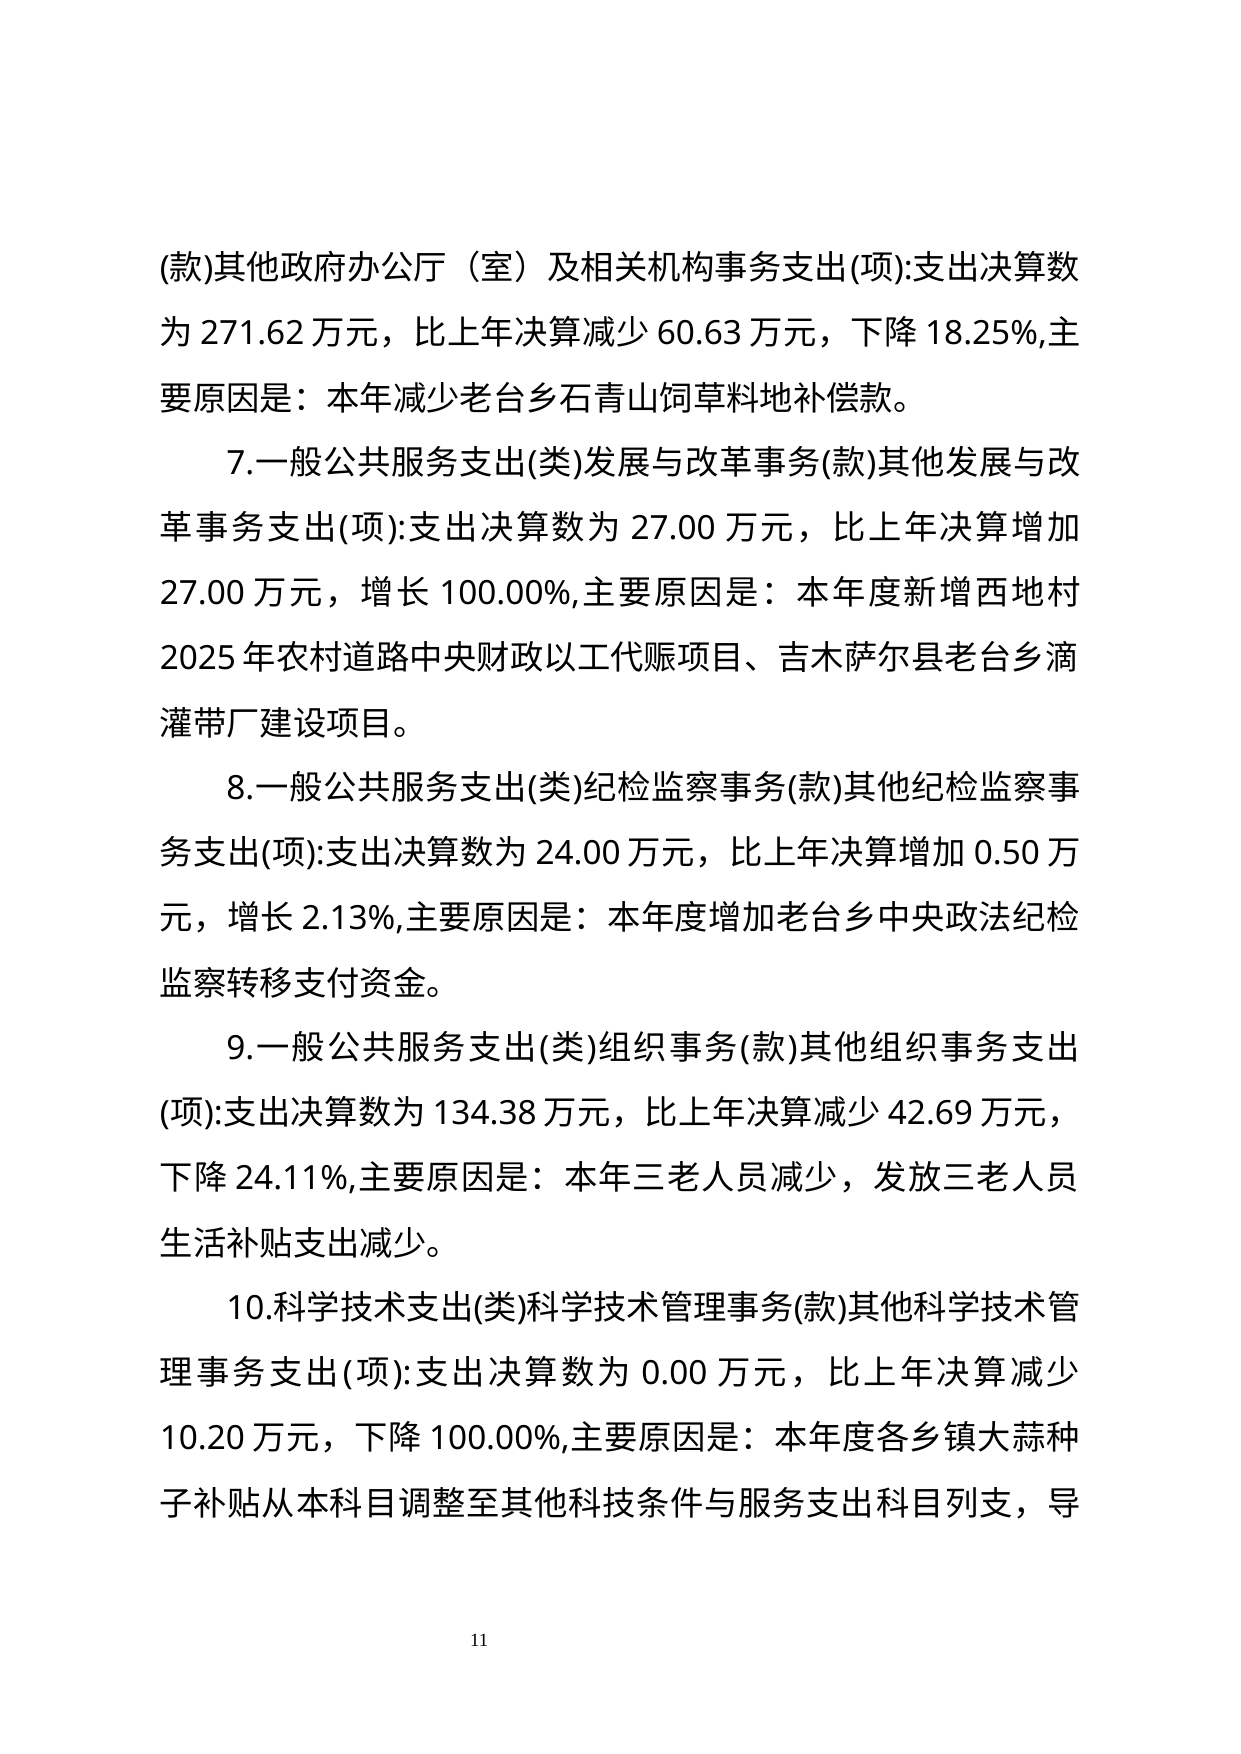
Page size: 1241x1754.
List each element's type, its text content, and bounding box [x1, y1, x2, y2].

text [159, 1273, 1081, 1533]
text 8.一般公共服务支出(类)纪检监察事务(款)其他纪检监察事务支出(项):支出决算数为24.00万元，比上年决算增加0.50万元，增长2.13%,主要原因是：本年度增加老台乡中央政法纪检监察转移支付资金。 [159, 753, 1081, 1013]
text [159, 233, 1081, 428]
text 7.一般公共服务支出(类)发展与改革事务(款)其他发展与改革事务支出(项):支出决算数为27.00万元，比上年决算增加27.00万元，增长100.00%,主要原因是：本年度新增西地村2025年农村道路中央财政以工代赈项目、吉木萨尔县老台乡滴灌带厂建设项目。 [159, 428, 1081, 753]
text 9.一般公共服务支出(类)组织事务(款)其他组织事务支出(项):支出决算数为134.38万元，比上年决算减少42.69万元，下降24.11%,主要原因是：本年三老人员减少，发放三老人员生活补贴支出减少。 [159, 1013, 1081, 1273]
